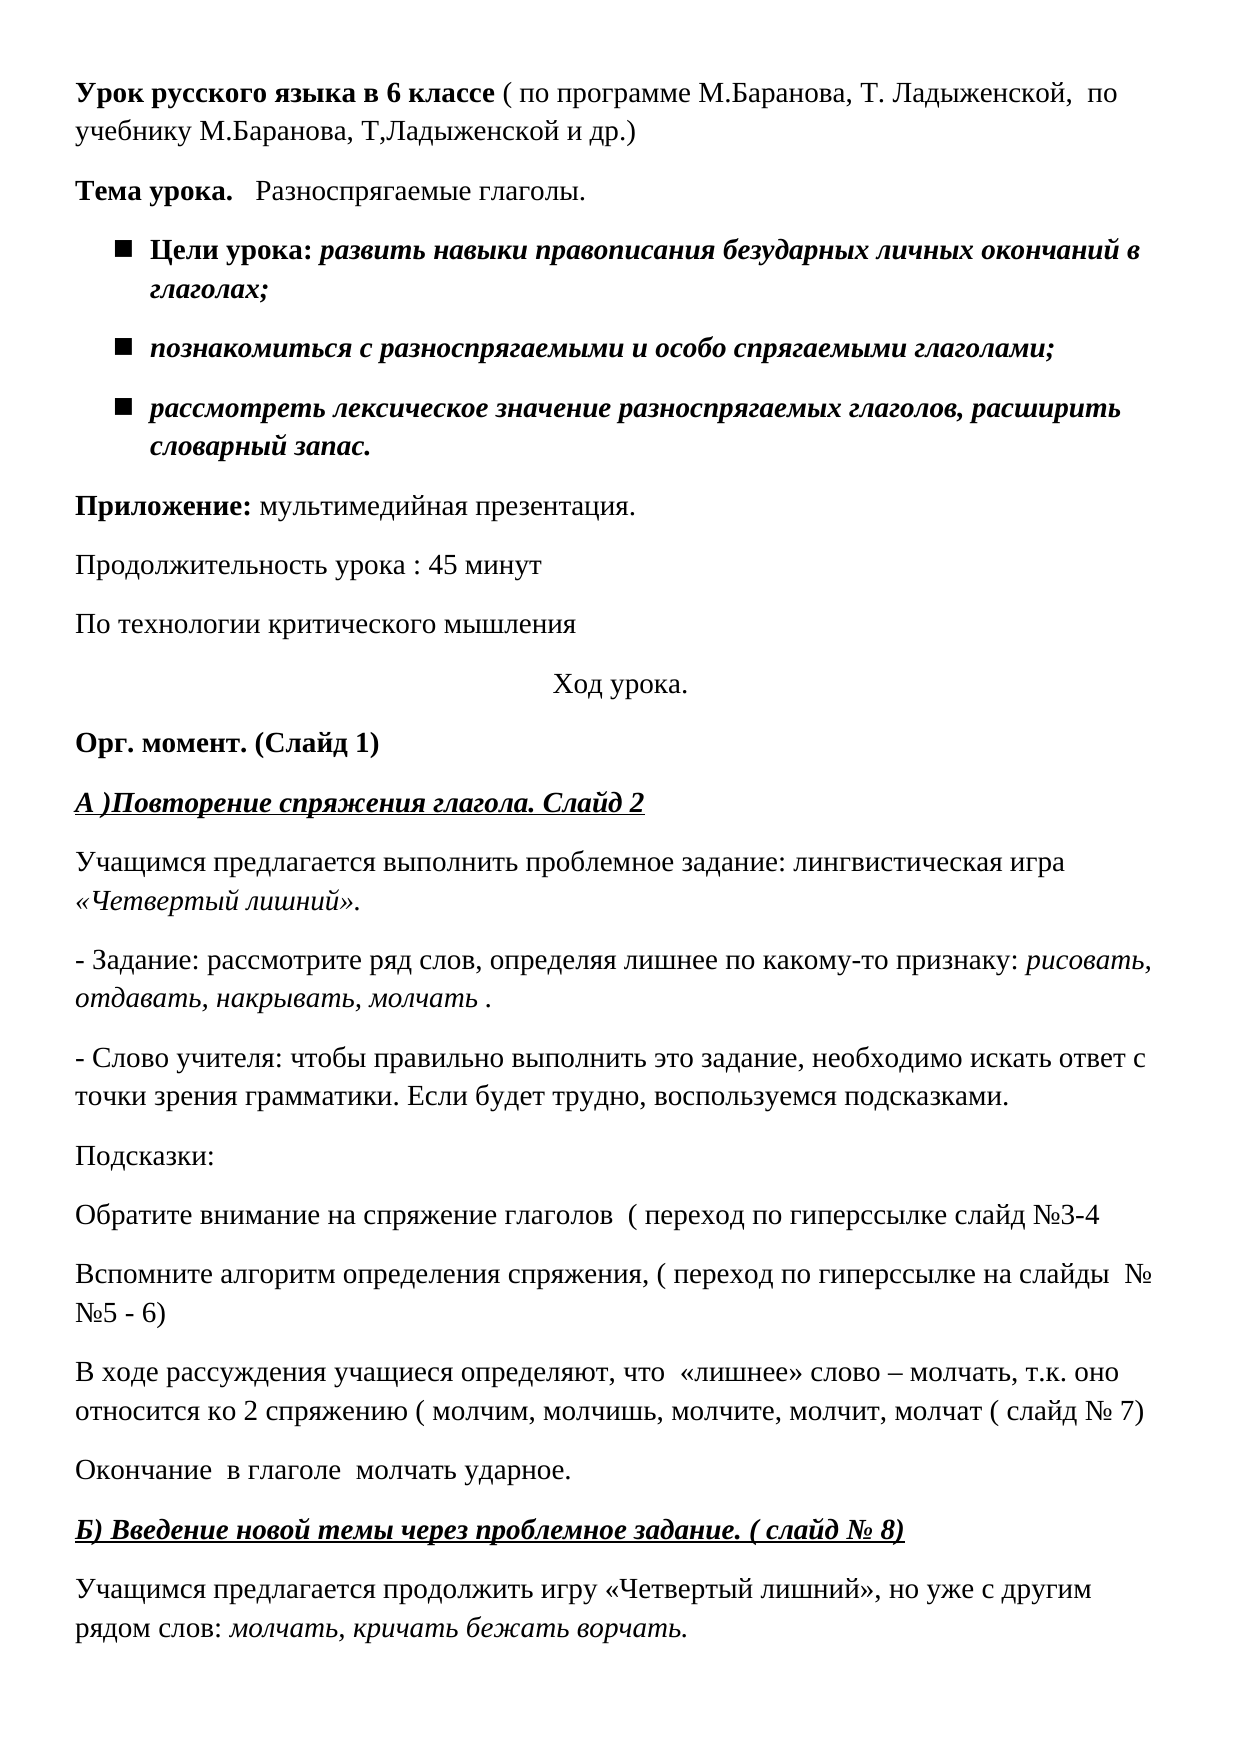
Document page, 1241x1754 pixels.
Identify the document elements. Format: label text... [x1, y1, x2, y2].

text А )Повторение спряжения глагола. Слайд 2 [75, 785, 1165, 818]
text Урок русского языка в 6 классе ( по программе М.Баранова, Т. Ладыженской, по учебнику М.Баранова, Т,Ладыженской и др.) [75, 75, 1165, 147]
text Б) Введение новой темы через проблемное задание. ( слайд № 8) [75, 1512, 1165, 1545]
text Подсказки: [75, 1138, 1165, 1171]
text Вспомните алгоритм определения спряжения, ( переход по гиперссылке на слайды №№5 - 6) [75, 1257, 1165, 1329]
text - Слово учителя: чтобы правильно выполнить это задание, необходимо искать ответ с точки зрения грамматики. Если будет трудно, воспользуемся подсказками. [75, 1040, 1165, 1112]
list познакомиться с разноспрягаемыми и особо спрягаемыми глаголами; [112, 330, 1165, 364]
text Ход урока. [75, 666, 1165, 699]
text Орг. момент. (Слайд 1) [75, 725, 1165, 759]
text Обратите внимание на спряжение глаголов ( переход по гиперссылке слайд №3-4 [75, 1197, 1165, 1231]
text В ходе рассуждения учащиеся определяют, что «лишнее» слово – молчать, т.к. оно относится ко 2 спряжению ( молчим, молчишь, молчите, молчит, молчат ( слайд № 7) [75, 1354, 1165, 1427]
text - Задание: рассмотрите ряд слов, определяя лишнее по какому-то признаку: рисовать, отдавать, накрывать, молчать . [75, 942, 1165, 1014]
list Цели урока: развить навыки правописания безударных личных окончаний в глаголах; [112, 232, 1165, 304]
text Продолжительность урока : 45 минут [75, 547, 1165, 581]
text Приложение: мультимедийная презентация. [75, 488, 1165, 521]
list рассмотреть лексическое значение разноспрягаемых глаголов, расширить словарный запас. [112, 390, 1165, 462]
text Тема урока. Разноспрягаемые глаголы. [75, 173, 1165, 206]
text Учащимся предлагается выполнить проблемное задание: лингвистическая игра «Четвертый лишний». [75, 844, 1165, 916]
text Окончание в глаголе молчать ударное. [75, 1452, 1165, 1486]
text По технологии критического мышления [75, 607, 1165, 640]
text Учащимся предлагается продолжить игру «Четвертый лишний», но уже с другим рядом слов: молчать, кричать бежать ворчать. [75, 1571, 1165, 1643]
